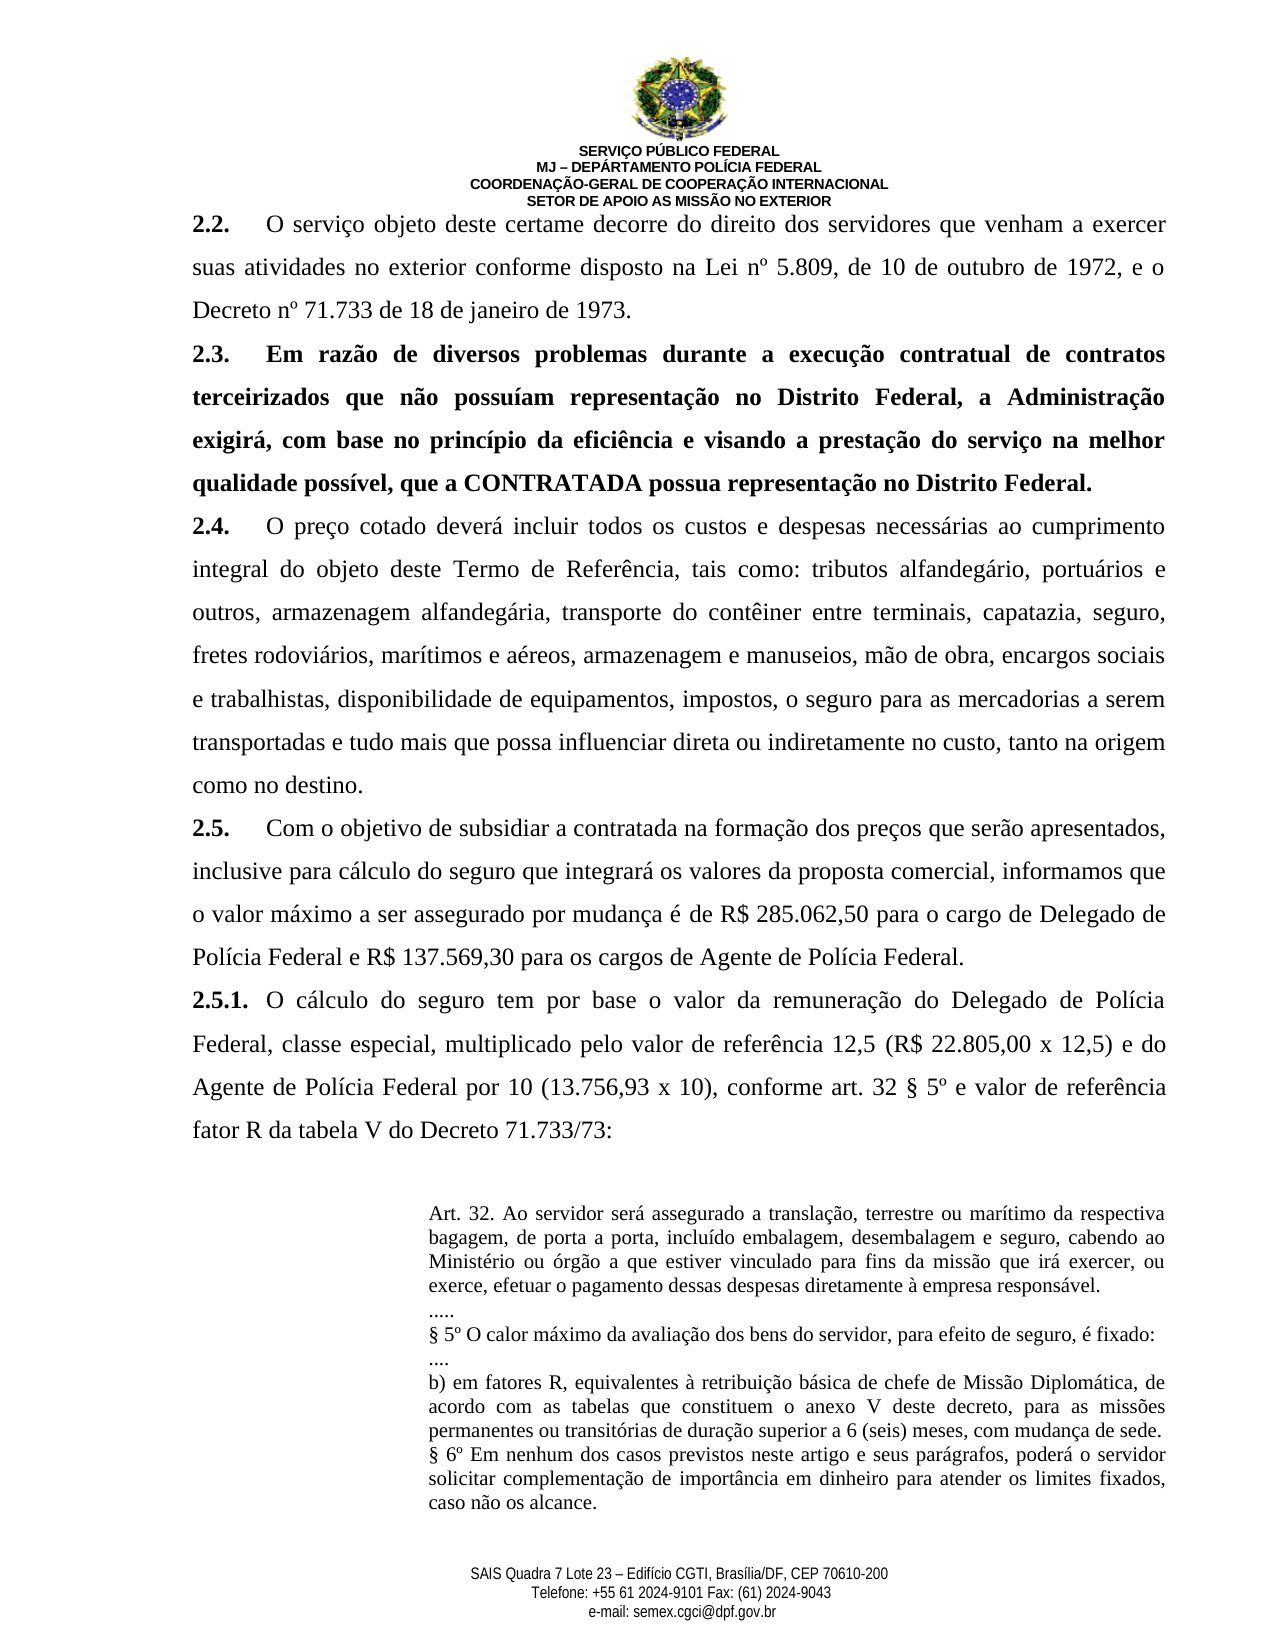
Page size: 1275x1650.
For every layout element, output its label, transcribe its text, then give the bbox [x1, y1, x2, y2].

text 2.5. Com o objetivo de subsidiar a contratada na formação dos preços que serão apresentados, inclusive para cálculo do seguro que integrará os valores da proposta comercial, informamos que o valor máximo a ser assegurado por mudança é de R$ 285.062,50 para o cargo de Delegado de Polícia Federal e R$ 137.569,30 para os cargos de Agente de Polícia Federal. [192, 813, 1167, 971]
text § 5º O calor máximo da avaliação dos bens do servidor, para efeito de seguro, é fixado: [428, 1322, 1167, 1346]
text 2.3. Em razão de diversos problemas durante a execução contratual de contratos terceirizados que não possuíam representação no Distrito Federal, a Administração exigirá, com base no princípio da eficiência e visando a prestação do serviço na melhor qualidade possível, que a CONTRATADA possua representação no Distrito Federal. [192, 339, 1167, 497]
text § 6º Em nenhum dos casos previstos neste artigo e seus parágrafos, poderá o servidor solicitar complementação de importância em dinheiro para atender os limites fixados, caso não os alcance. [428, 1442, 1167, 1514]
text .... [428, 1346, 1167, 1370]
text Art. 32. Ao servidor será assegurado a translação, terrestre ou marítimo da respectiva bagagem, de porta a porta, incluído embalagem, desembalagem e seguro, cabendo ao Ministério ou órgão a que estiver vinculado para fins da missão que irá exercer, ou exerce, efetuar o pagamento dessas despesas diretamente à empresa responsável. [428, 1201, 1167, 1297]
text ..... [428, 1297, 1167, 1322]
text b) em fatores R, equivalentes à retribuição básica de chefe de Missão Diplomática, de acordo com as tabelas que constituem o anexo V deste decreto, para as missões permanentes ou transitórias de duração superior a 6 (seis) meses, com mudança de sede. [428, 1370, 1167, 1442]
text 2.5.1. O cálculo do seguro tem por base o valor da remuneração do Delegado de Polícia Federal, classe especial, multiplicado pelo valor de referência 12,5 (R$ 22.805,00 x 12,5) e do Agente de Polícia Federal por 10 (13.756,93 x 10), conforme art. 32 § 5º e valor de referência fator R da tabela V do Decreto 71.733/73: [192, 986, 1167, 1144]
text 2.2. O serviço objeto deste certame decorre do direito dos servidores que venham a exercer suas atividades no exterior conforme disposto na Lei nº 5.809, de 10 de outubro de 1972, e o Decreto nº 71.733 de 18 de janeiro de 1973. [192, 209, 1167, 324]
text 2.4. O preço cotado deverá incluir todos os custos e despesas necessárias ao cumprimento integral do objeto deste Termo de Referência, tais como: tributos alfandegário, portuários e outros, armazenagem alfandegária, transporte do contêiner entre terminais, capatazia, seguro, fretes rodoviários, marítimos e aéreos, armazenagem e manuseios, mão de obra, encargos sociais e trabalhistas, disponibilidade de equipamentos, impostos, o seguro para as mercadorias a serem transportadas e tudo mais que possa influenciar direta ou indiretamente no custo, tanto na origem como no destino. [192, 511, 1167, 799]
